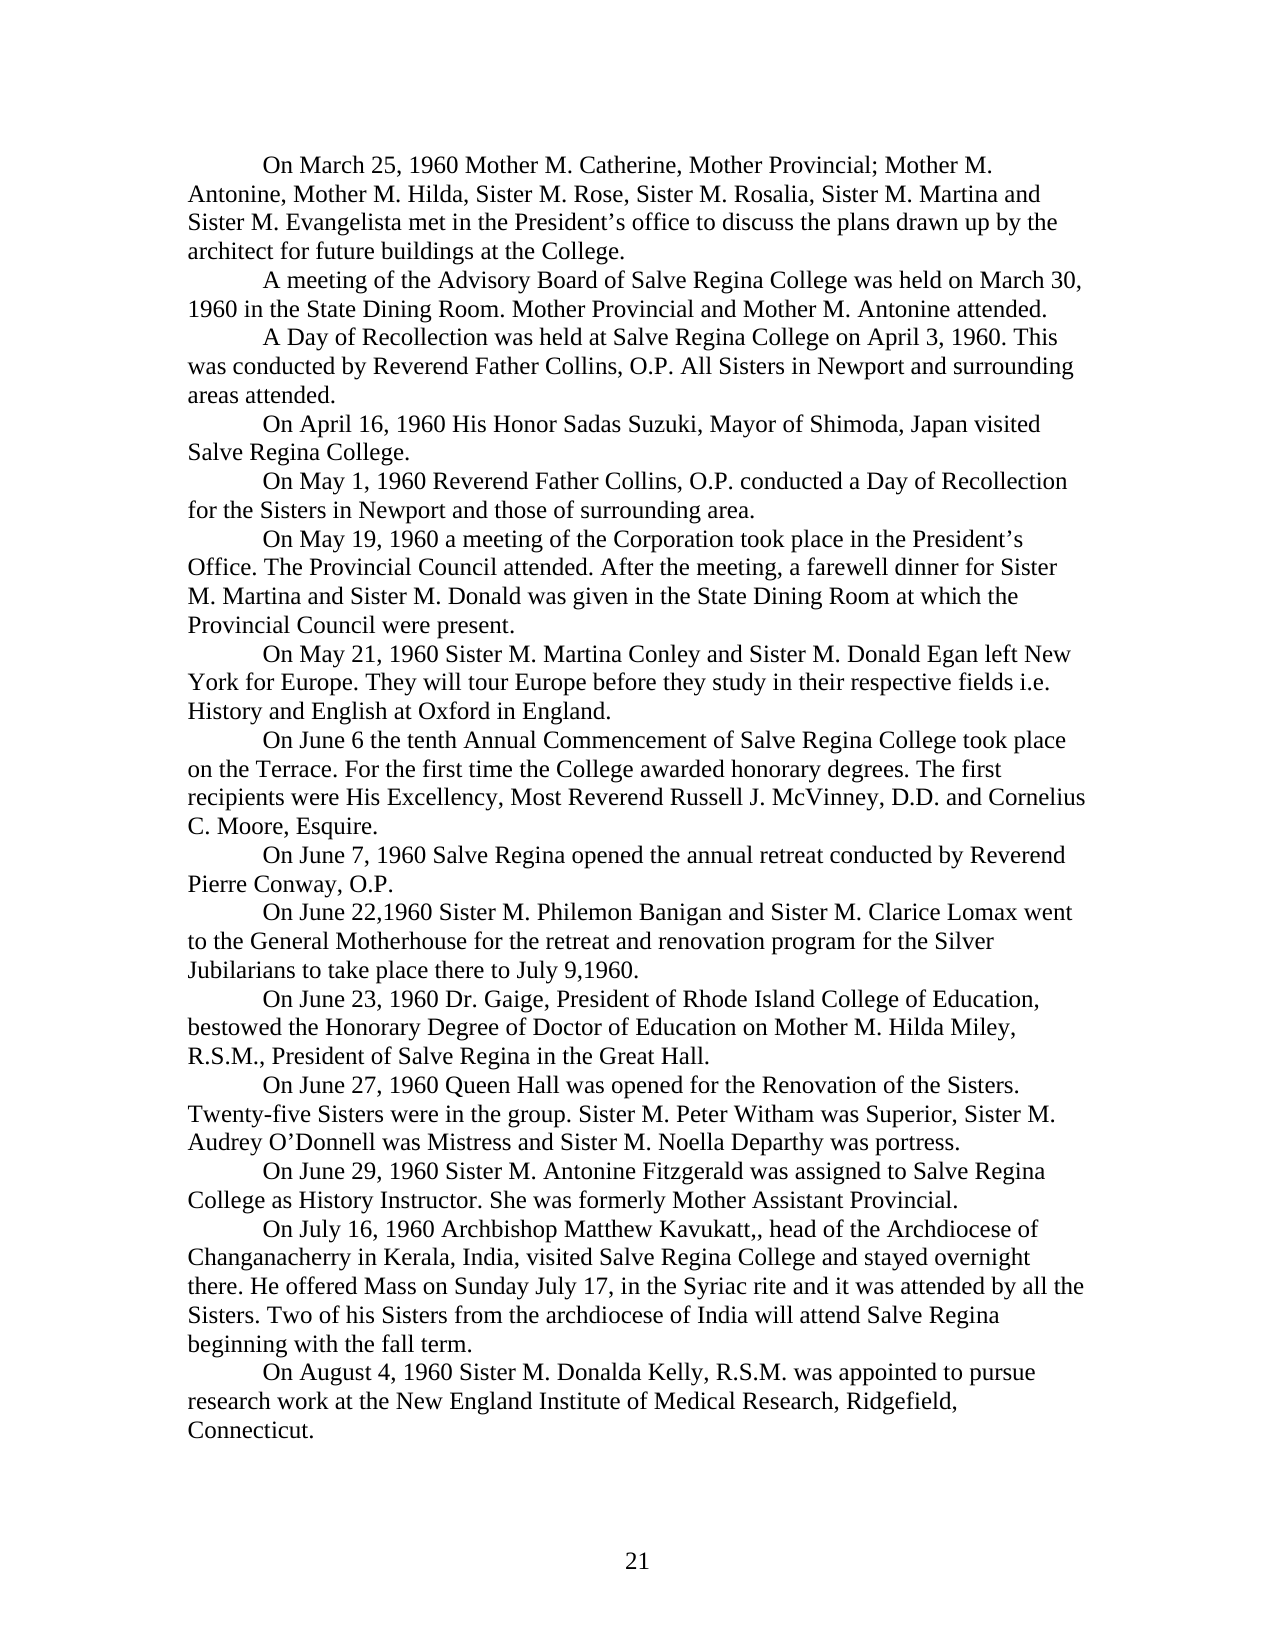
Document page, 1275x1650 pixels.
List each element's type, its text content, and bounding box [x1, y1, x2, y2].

text On June 27, 1960 Queen Hall was opened for the Renovation of the Sisters. Twenty-five Sisters were in the group. Sister M. Peter Witham was Superior, Sister M. Audrey O’Donnell was Mistress and Sister M. Noella Departhy was portress. [187, 1070, 1087, 1156]
text On June 29, 1960 Sister M. Antonine Fitzgerald was assigned to Salve Regina College as History Instructor. She was formerly Mother Assistant Provincial. [187, 1156, 1087, 1214]
text A meeting of the Advisory Board of Salve Regina College was held on March 30, 1960 in the State Dining Room. Mother Provincial and Mother M. Antonine attended. [187, 265, 1087, 322]
text On May 19, 1960 a meeting of the Corporation took place in the President’s Office. The Provincial Council attended. After the meeting, a farewell dinner for Sister M. Martina and Sister M. Donald was given in the State Dining Room at which the Provincial Council were present. [187, 524, 1087, 639]
text On May 21, 1960 Sister M. Martina Conley and Sister M. Donald Egan left New York for Europe. They will tour Europe before they study in their respective fields i.e. History and English at Oxford in England. [187, 639, 1087, 725]
text On July 16, 1960 Archbishop Matthew Kavukatt,, head of the Archdiocese of Changanacherry in Kerala, India, visited Salve Regina College and stayed overnight there. He offered Mass on Sunday July 17, in the Syriac rite and it was attended by all the Sisters. Two of his Sisters from the archdiocese of India will attend Salve Regina beginning with the fall term. [187, 1214, 1087, 1357]
text On June 23, 1960 Dr. Gaige, President of Rhode Island College of Education, bestowed the Honorary Degree of Doctor of Education on Mother M. Hilda Miley, R.S.M., President of Salve Regina in the Great Hall. [187, 984, 1087, 1070]
text On June 6 the tenth Annual Commencement of Salve Regina College took place on the Terrace. For the first time the College awarded honorary degrees. The first recipients were His Excellency, Most Reverend Russell J. McVinney, D.D. and Cornelius C. Moore, Esquire. [187, 725, 1087, 840]
text On August 4, 1960 Sister M. Donalda Kelly, R.S.M. was appointed to pursue research work at the New England Institute of Medical Research, Ridgefield, Connecticut. [187, 1357, 1087, 1444]
text On June 7, 1960 Salve Regina opened the annual retreat conducted by Reverend Pierre Conway, O.P. [187, 840, 1087, 897]
text On June 22,1960 Sister M. Philemon Banigan and Sister M. Clarice Lomax went to the General Motherhouse for the retreat and renovation program for the Silver Jubilarians to take place there to July 9,1960. [187, 897, 1087, 984]
text A Day of Recollection was held at Salve Regina College on April 3, 1960. This was conducted by Reverend Father Collins, O.P. All Sisters in Newport and surrounding areas attended. [187, 322, 1087, 409]
text On May 1, 1960 Reverend Father Collins, O.P. conducted a Day of Recollection for the Sisters in Newport and those of surrounding area. [187, 466, 1087, 524]
text On April 16, 1960 His Honor Sadas Suzuki, Mayor of Shimoda, Japan visited Salve Regina College. [187, 409, 1087, 466]
text On March 25, 1960 Mother M. Catherine, Mother Provincial; Mother M. Antonine, Mother M. Hilda, Sister M. Rose, Sister M. Rosalia, Sister M. Martina and Sister M. Evangelista met in the President’s office to discuss the plans drawn up by the architect for future buildings at the College. [187, 150, 1087, 265]
